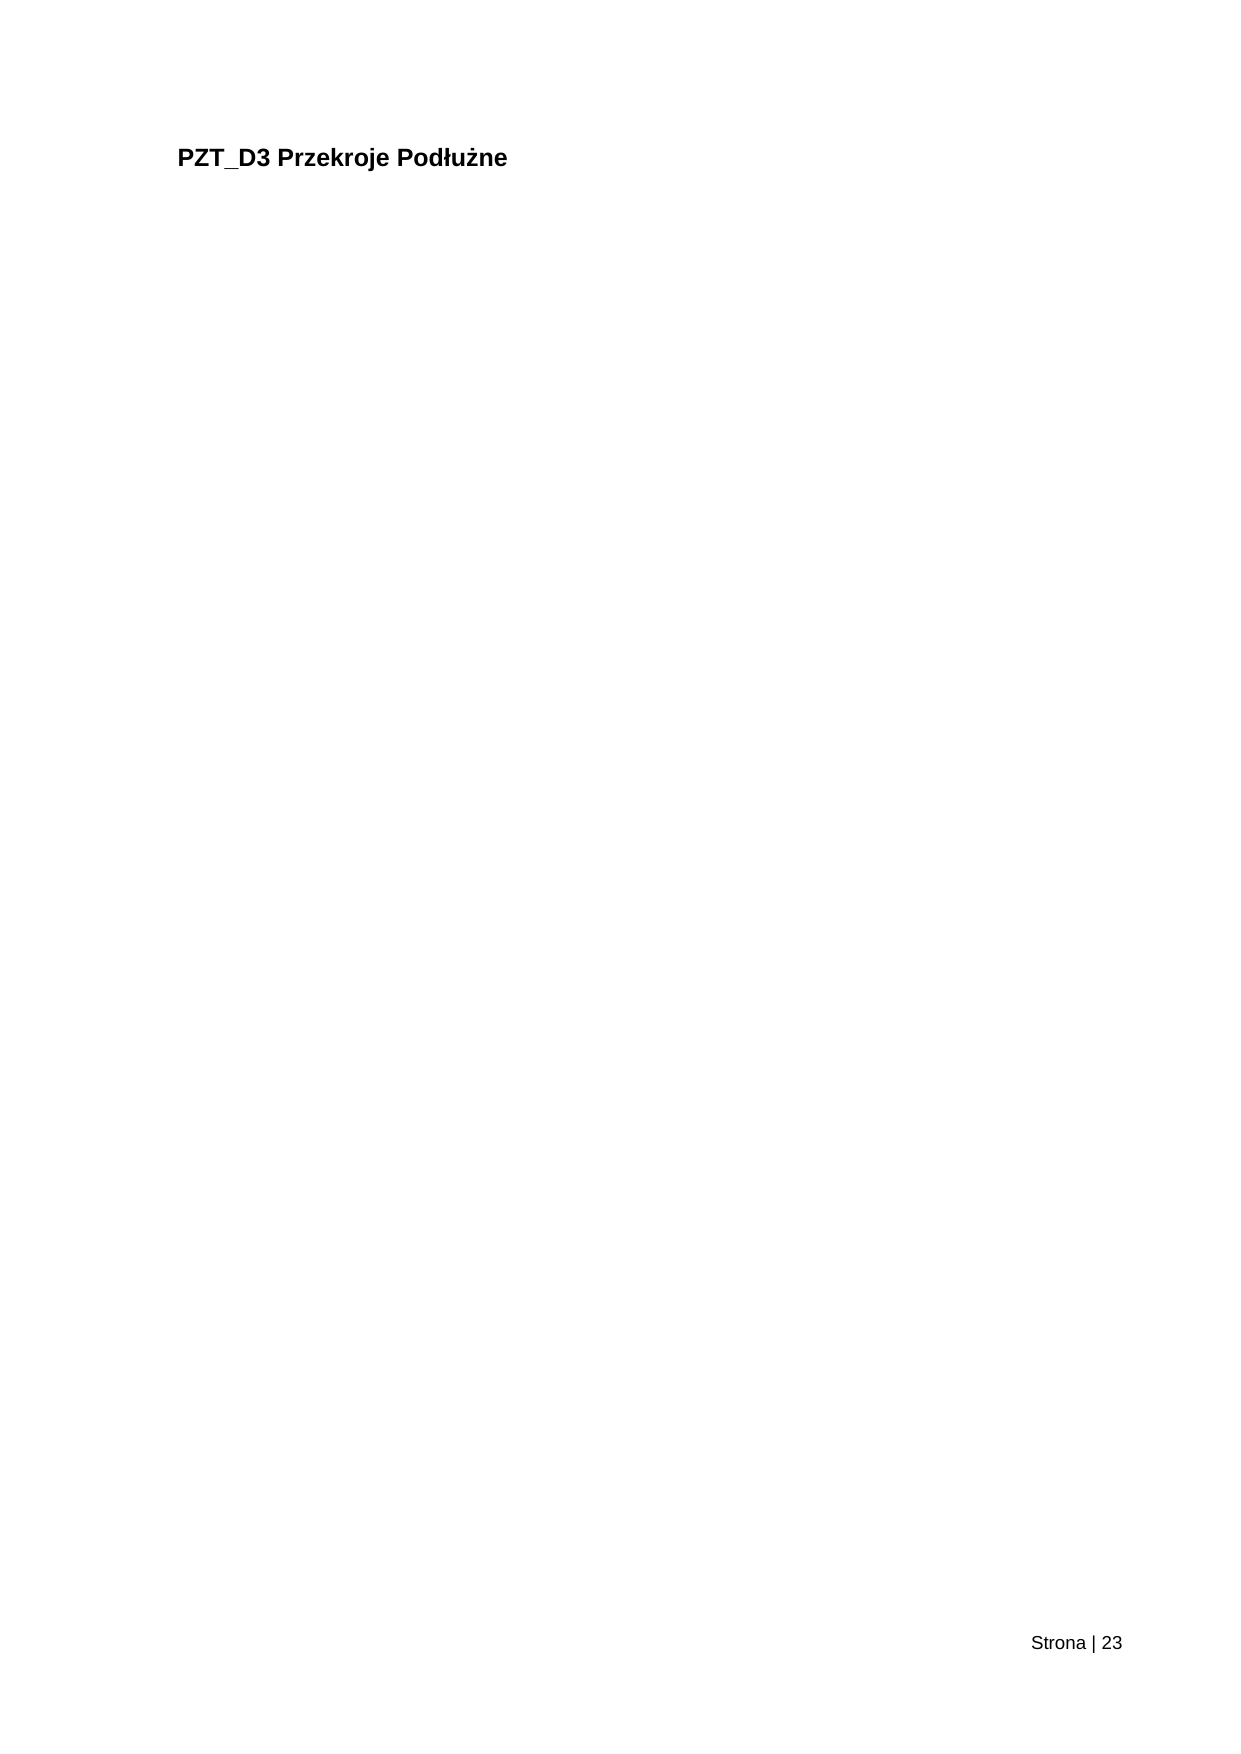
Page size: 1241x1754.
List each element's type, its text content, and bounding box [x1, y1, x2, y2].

subtitle PZT_D3 Przekroje Podłużne [177, 143, 1122, 172]
